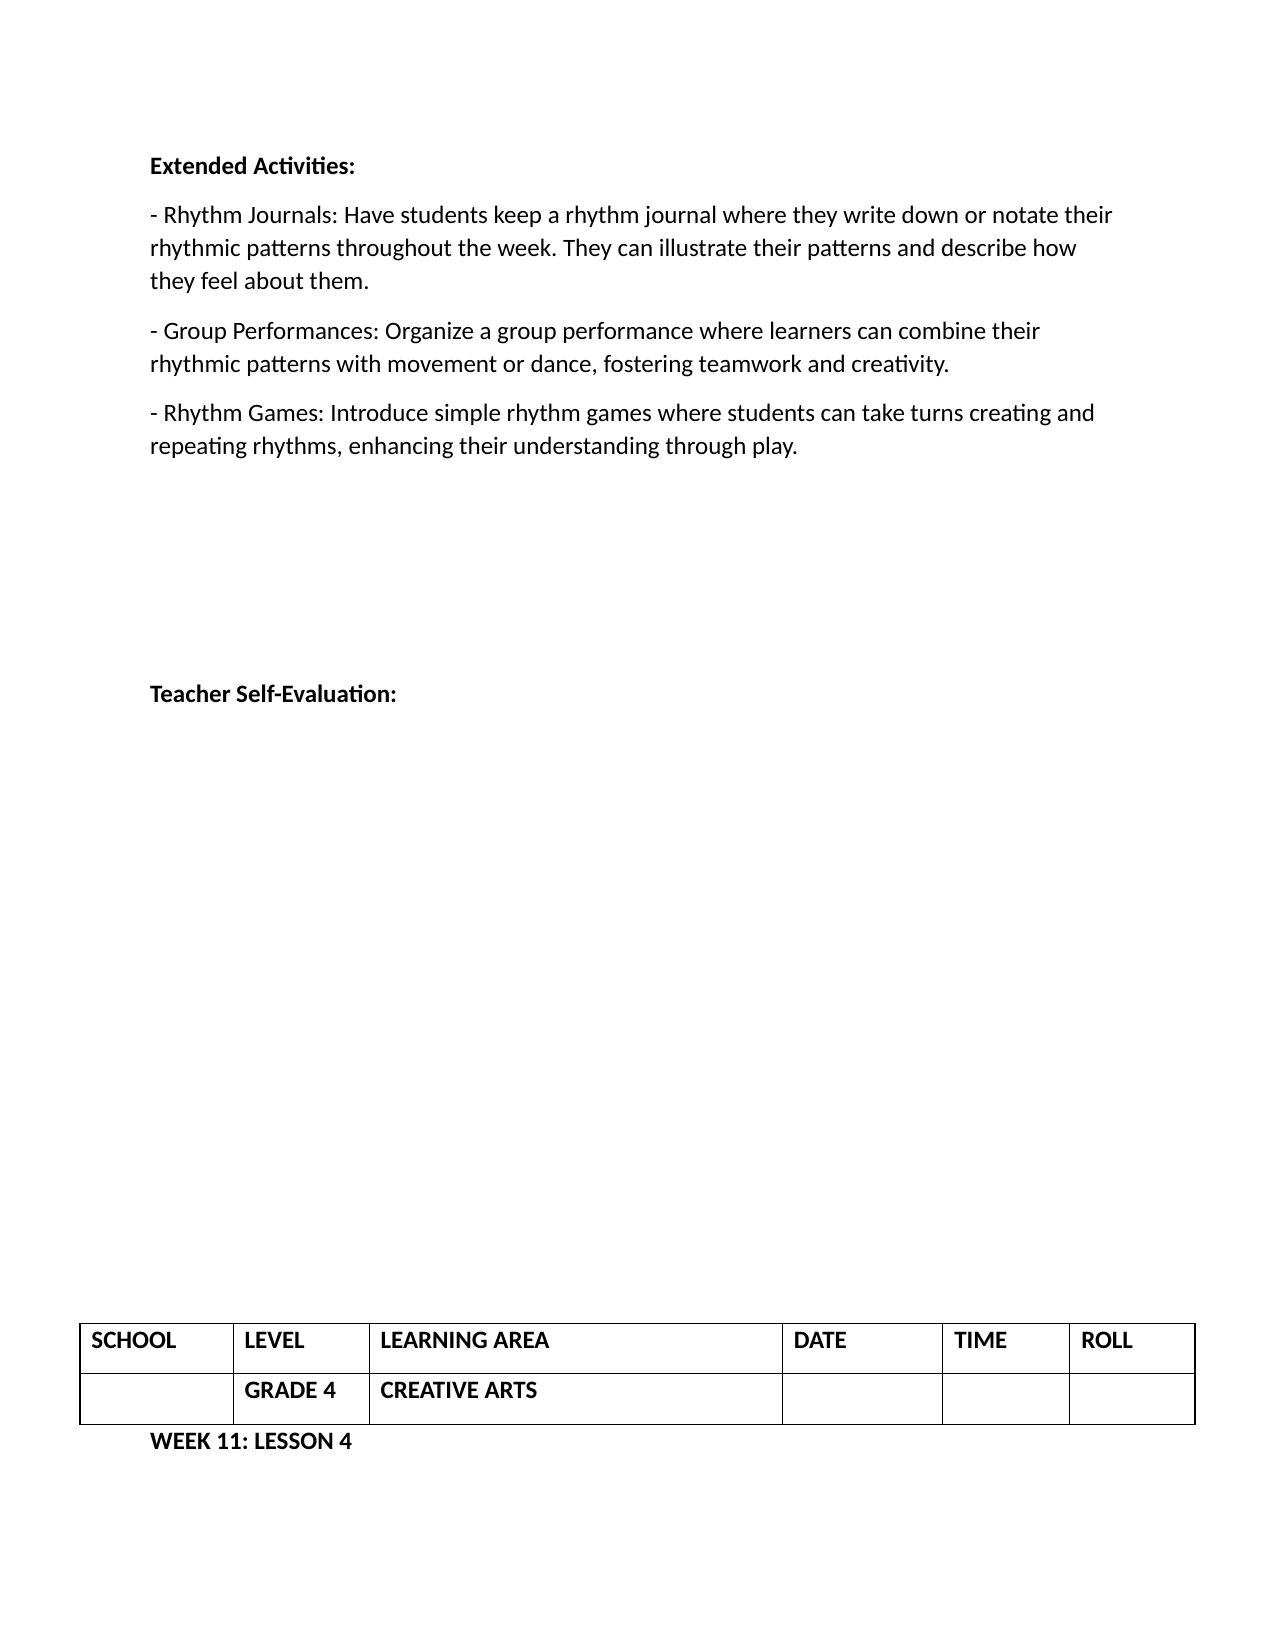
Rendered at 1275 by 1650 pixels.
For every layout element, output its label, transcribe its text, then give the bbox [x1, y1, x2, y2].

text - Rhythm Journals: Have students keep a rhythm journal where they write down or notate their rhythmic patterns throughout the week. They can illustrate their patterns and describe how they feel about them. [150, 199, 1125, 296]
text Extended Activities: [150, 150, 1125, 181]
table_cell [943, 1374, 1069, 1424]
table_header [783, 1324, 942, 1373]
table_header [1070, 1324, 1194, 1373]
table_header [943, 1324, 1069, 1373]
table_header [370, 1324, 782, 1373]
text - Rhythm Games: Introduce simple rhythm games where students can take turns creating and repeating rhythms, enhancing their understanding through play. [150, 397, 1125, 461]
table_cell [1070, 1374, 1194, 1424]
text - Group Performances: Organize a group performance where learners can combine their rhythmic patterns with movement or dance, fostering teamwork and creativity. [150, 315, 1125, 378]
text WEEK 11: LESSON 4 [150, 1425, 1125, 1455]
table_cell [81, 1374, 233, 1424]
text Teacher Self-Evaluation: [150, 678, 1125, 709]
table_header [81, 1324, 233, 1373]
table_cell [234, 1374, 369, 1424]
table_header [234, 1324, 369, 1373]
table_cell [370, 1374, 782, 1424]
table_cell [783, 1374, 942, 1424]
